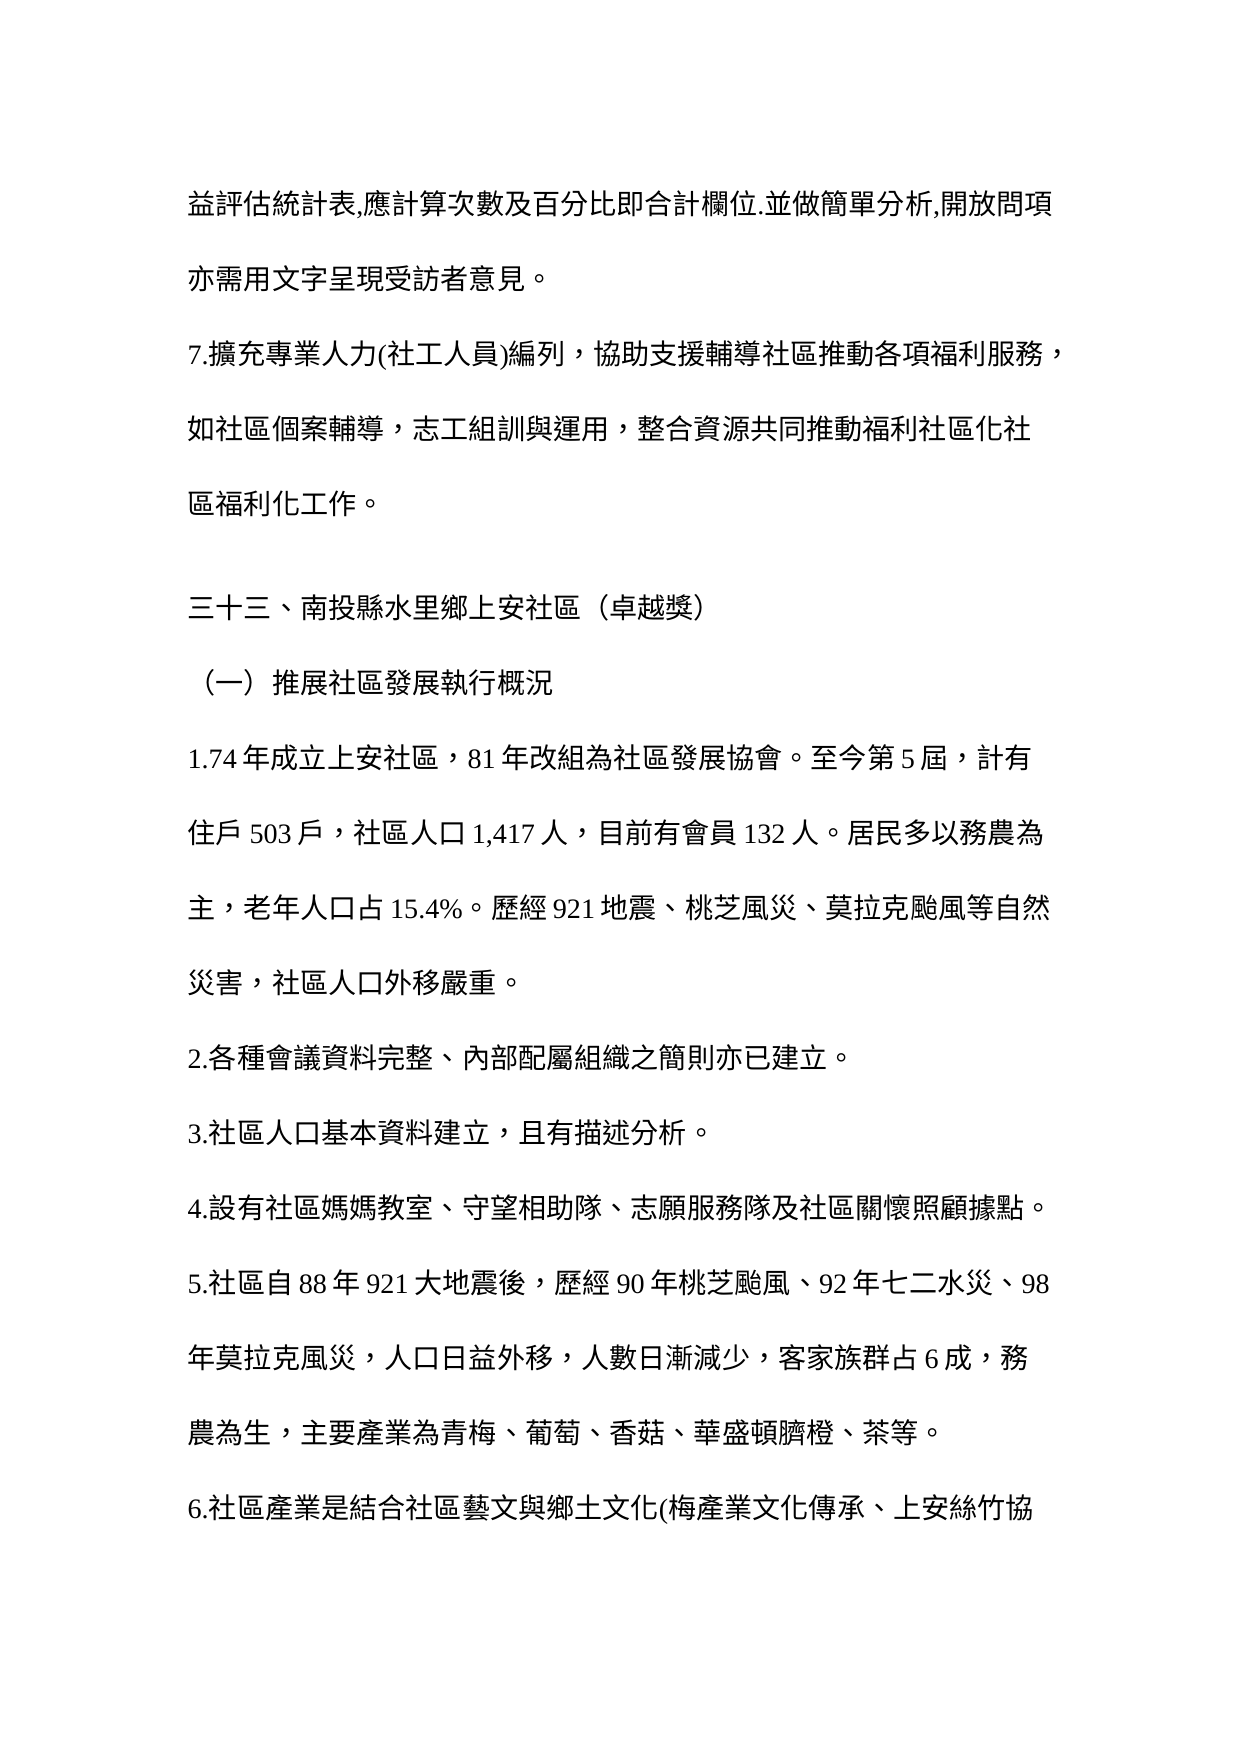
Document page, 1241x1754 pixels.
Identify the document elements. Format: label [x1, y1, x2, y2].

text [187, 569, 1053, 1544]
text [187, 164, 1053, 539]
